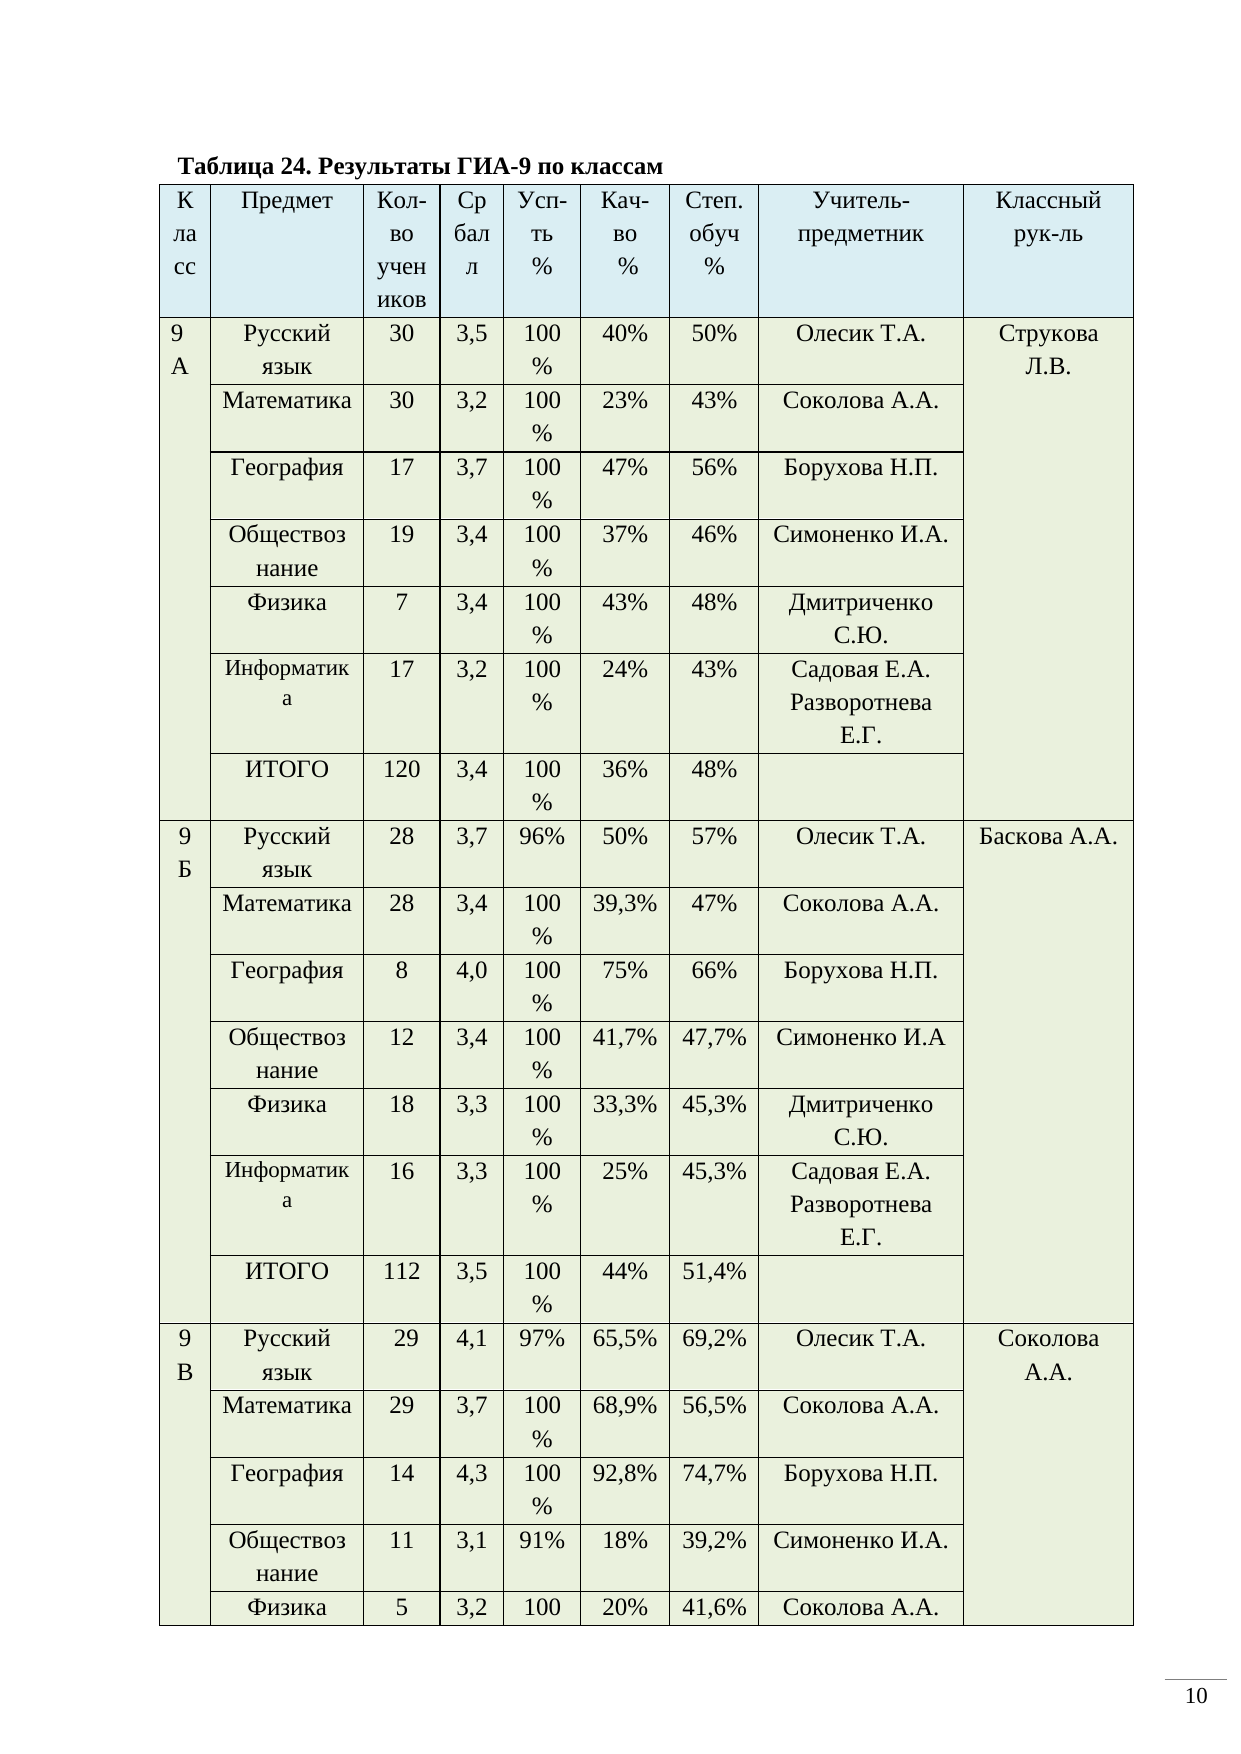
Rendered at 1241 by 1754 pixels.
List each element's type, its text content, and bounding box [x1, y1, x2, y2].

table_cell Симоненко И.А [759, 1022, 963, 1088]
table_cell 69,2% [670, 1324, 758, 1389]
table_cell Соколова А.А. [964, 1324, 1133, 1625]
table_header Кол-во учеников [364, 185, 439, 317]
table_cell 16 [364, 1156, 439, 1255]
text Таблица 24. Результаты ГИА-9 по классам [177, 151, 1152, 180]
table_cell 25% [581, 1156, 669, 1255]
table_cell 3,4 [441, 754, 503, 820]
table_cell 100% [504, 1022, 580, 1088]
table_cell 100% [504, 888, 580, 954]
table_cell Физика [211, 1592, 363, 1625]
table_cell 39,3% [581, 888, 669, 954]
table_cell География [211, 453, 363, 518]
table_cell 41,7% [581, 1022, 669, 1088]
table_cell 36% [581, 754, 669, 820]
table_header Классный рук-ль [964, 185, 1133, 317]
table_cell 48% [670, 587, 758, 653]
table_cell 100% [504, 1089, 580, 1155]
table_cell 92,8% [581, 1458, 669, 1524]
table_cell 50% [670, 318, 758, 384]
table_cell 65,5% [581, 1324, 669, 1389]
table_cell 3,2 [441, 1592, 503, 1625]
table_cell 51,4% [670, 1256, 758, 1322]
table_cell 14 [364, 1458, 439, 1524]
table_cell 100% [504, 318, 580, 384]
table_cell Борухова Н.П. [759, 453, 963, 518]
table_cell Русский язык [211, 318, 363, 384]
table_cell 39,2% [670, 1525, 758, 1591]
table_cell География [211, 955, 363, 1021]
table_cell 100% [504, 385, 580, 451]
table_cell 24% [581, 654, 669, 753]
table_header Класс [160, 185, 210, 317]
table_cell 3,4 [441, 1022, 503, 1088]
table_cell 47,7% [670, 1022, 758, 1088]
table_cell Обществознание [211, 520, 363, 586]
table_cell Информатика [211, 1156, 363, 1255]
table_cell Физика [211, 1089, 363, 1155]
table_cell 3,5 [441, 318, 503, 384]
table_cell Садовая Е.А. Разворотнева Е.Г. [759, 1156, 963, 1255]
table_cell 40% [581, 318, 669, 384]
table_cell 97% [504, 1324, 580, 1389]
table_cell Математика [211, 1391, 363, 1457]
table_cell 3,4 [441, 587, 503, 653]
table_cell 12 [364, 1022, 439, 1088]
table_cell 91% [504, 1525, 580, 1591]
table_cell 18% [581, 1525, 669, 1591]
table_cell 100% [504, 587, 580, 653]
table_cell 4,1 [441, 1324, 503, 1389]
table_cell 17 [364, 453, 439, 518]
table_cell География [211, 1458, 363, 1524]
table_cell 20% [581, 1592, 669, 1625]
table_cell Олесик Т.А. [759, 318, 963, 384]
table_cell 96% [504, 821, 580, 887]
table_cell 7 [364, 587, 439, 653]
table_cell 100% [504, 654, 580, 753]
table_cell 37% [581, 520, 669, 586]
table_cell 4,0 [441, 955, 503, 1021]
table_cell 3,7 [441, 821, 503, 887]
table_header Кач-во % [581, 185, 669, 317]
table_cell 28 [364, 888, 439, 954]
table_cell 47% [670, 888, 758, 954]
table_cell Физика [211, 587, 363, 653]
table_cell 120 [364, 754, 439, 820]
table_cell Обществознание [211, 1525, 363, 1591]
table_cell Борухова Н.П. [759, 1458, 963, 1524]
table_cell Математика [211, 888, 363, 954]
table_cell 100% [504, 520, 580, 586]
table_cell 9А [160, 318, 210, 820]
table_cell 17 [364, 654, 439, 753]
table_cell 100% [504, 1592, 580, 1625]
table_cell 30 [364, 318, 439, 384]
table_cell 18 [364, 1089, 439, 1155]
table_cell 75% [581, 955, 669, 1021]
table_cell 5 [364, 1592, 439, 1625]
table_cell 3,7 [441, 453, 503, 518]
table_cell 3,4 [441, 888, 503, 954]
table_cell 9 Б [160, 821, 210, 1322]
table_cell Симоненко И.А. [759, 520, 963, 586]
table_cell ИТОГО [211, 1256, 363, 1322]
table_cell 11 [364, 1525, 439, 1591]
table_cell 3,3 [441, 1156, 503, 1255]
table_cell 3,5 [441, 1256, 503, 1322]
table_cell 74,7% [670, 1458, 758, 1524]
table_cell 44% [581, 1256, 669, 1322]
table_header Ср балл [441, 185, 503, 317]
table_cell Олесик Т.А. [759, 821, 963, 887]
table_cell 3,2 [441, 385, 503, 451]
table_cell Соколова А.А. [759, 1391, 963, 1457]
table_cell Борухова Н.П. [759, 955, 963, 1021]
table_cell Дмитриченко С.Ю. [759, 1089, 963, 1155]
table_cell 56,5% [670, 1391, 758, 1457]
table_cell Соколова А.А. [759, 1592, 963, 1625]
table_cell Дмитриченко С.Ю. [759, 587, 963, 653]
table_cell Русский язык [211, 1324, 363, 1389]
table_cell 66% [670, 955, 758, 1021]
table_cell 43% [670, 654, 758, 753]
table_cell 46% [670, 520, 758, 586]
table_cell 33,3% [581, 1089, 669, 1155]
table_cell Баскова А.А. [964, 821, 1133, 1322]
table_cell ИТОГО [211, 754, 363, 820]
table_cell 47% [581, 453, 669, 518]
table_cell 3,2 [441, 654, 503, 753]
table_header Предмет [211, 185, 363, 317]
table_cell 100% [504, 453, 580, 518]
table_cell 8 [364, 955, 439, 1021]
table_cell Обществознание [211, 1022, 363, 1088]
table_cell 29 [364, 1391, 439, 1457]
table_cell Соколова А.А. [759, 385, 963, 451]
table_cell 50% [581, 821, 669, 887]
table_cell 4,3 [441, 1458, 503, 1524]
table_cell 56% [670, 453, 758, 518]
table_cell 9В [160, 1324, 210, 1625]
table_cell 68,9% [581, 1391, 669, 1457]
table_cell Симоненко И.А. [759, 1525, 963, 1591]
table_cell 100% [504, 1156, 580, 1255]
table_cell 3,3 [441, 1089, 503, 1155]
table_cell Математика [211, 385, 363, 451]
table_cell 3,7 [441, 1391, 503, 1457]
table_cell 100% [504, 955, 580, 1021]
table_cell Олесик Т.А. [759, 1324, 963, 1389]
table_header Степ. обуч % [670, 185, 758, 317]
table_cell 45,3% [670, 1089, 758, 1155]
table_cell 19 [364, 520, 439, 586]
table_cell 57% [670, 821, 758, 887]
table_cell 28 [364, 821, 439, 887]
table_cell Русский язык [211, 821, 363, 887]
table_header Учитель-предметник [759, 185, 963, 317]
table_cell 43% [670, 385, 758, 451]
table_cell 112 [364, 1256, 439, 1322]
table_cell 45,3% [670, 1156, 758, 1255]
table_cell [759, 754, 963, 820]
table_header Усп-ть % [504, 185, 580, 317]
table_cell 23% [581, 385, 669, 451]
table_cell 41,6% [670, 1592, 758, 1625]
table_cell 100% [504, 1391, 580, 1457]
table_cell [759, 1256, 963, 1322]
table_cell 100% [504, 754, 580, 820]
table_cell 30 [364, 385, 439, 451]
table_cell 48% [670, 754, 758, 820]
table_cell Информатика [211, 654, 363, 753]
table_cell 3,1 [441, 1525, 503, 1591]
table_cell Соколова А.А. [759, 888, 963, 954]
table_cell Струкова Л.В. [964, 318, 1133, 820]
table_cell 29 [364, 1324, 439, 1389]
table_cell 100% [504, 1256, 580, 1322]
table_cell 100% [504, 1458, 580, 1524]
table_cell 3,4 [441, 520, 503, 586]
table_cell Садовая Е.А. Разворотнева Е.Г. [759, 654, 963, 753]
table_cell 43% [581, 587, 669, 653]
